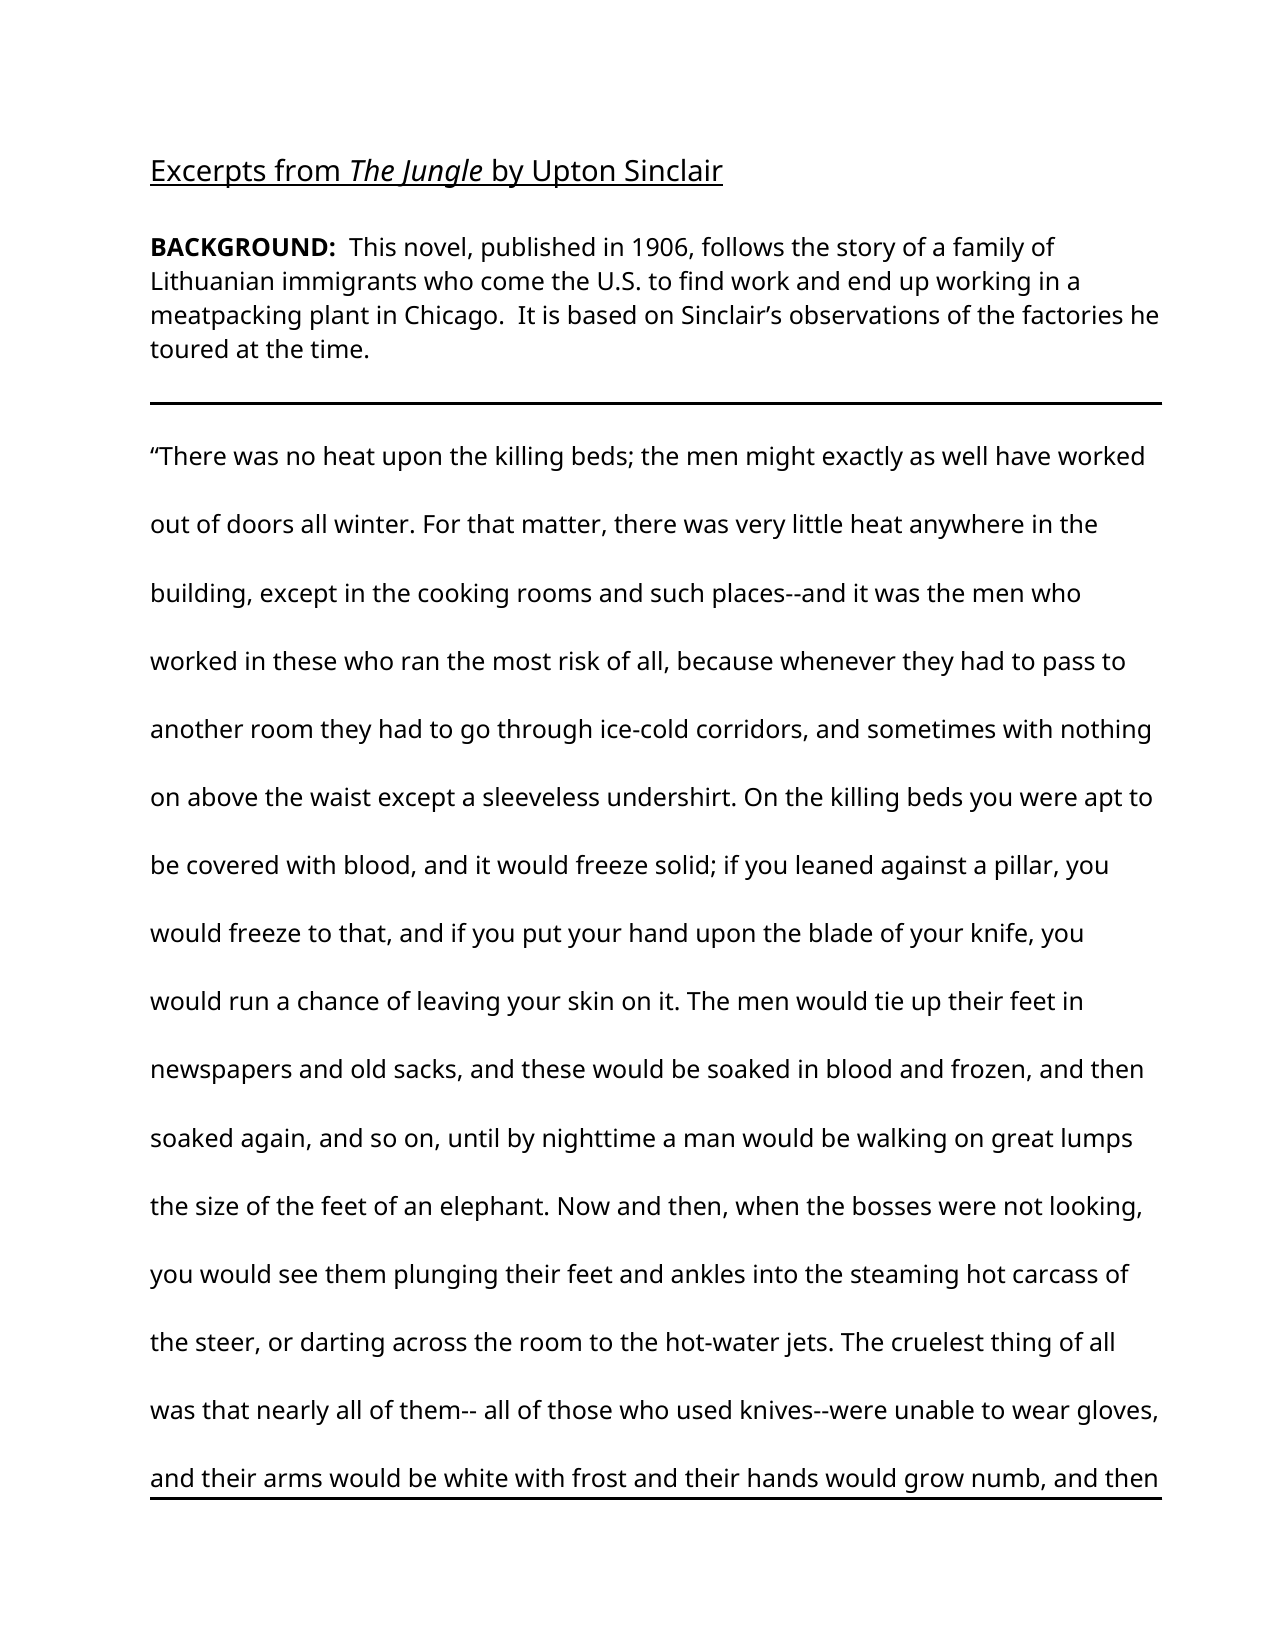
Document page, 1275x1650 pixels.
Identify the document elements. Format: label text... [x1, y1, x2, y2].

text Excerpts from The Jungle by Upton Sinclair [150, 150, 1162, 190]
text BACKGROUND: This novel, published in 1906, follows the story of a family of Lithuanian immigrants who come the U.S. to find work and end up working in a meatpacking plant in Chicago. It is based on Sinclair’s observations of the factories he toured at the time. [150, 229, 1162, 366]
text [150, 439, 1162, 1497]
